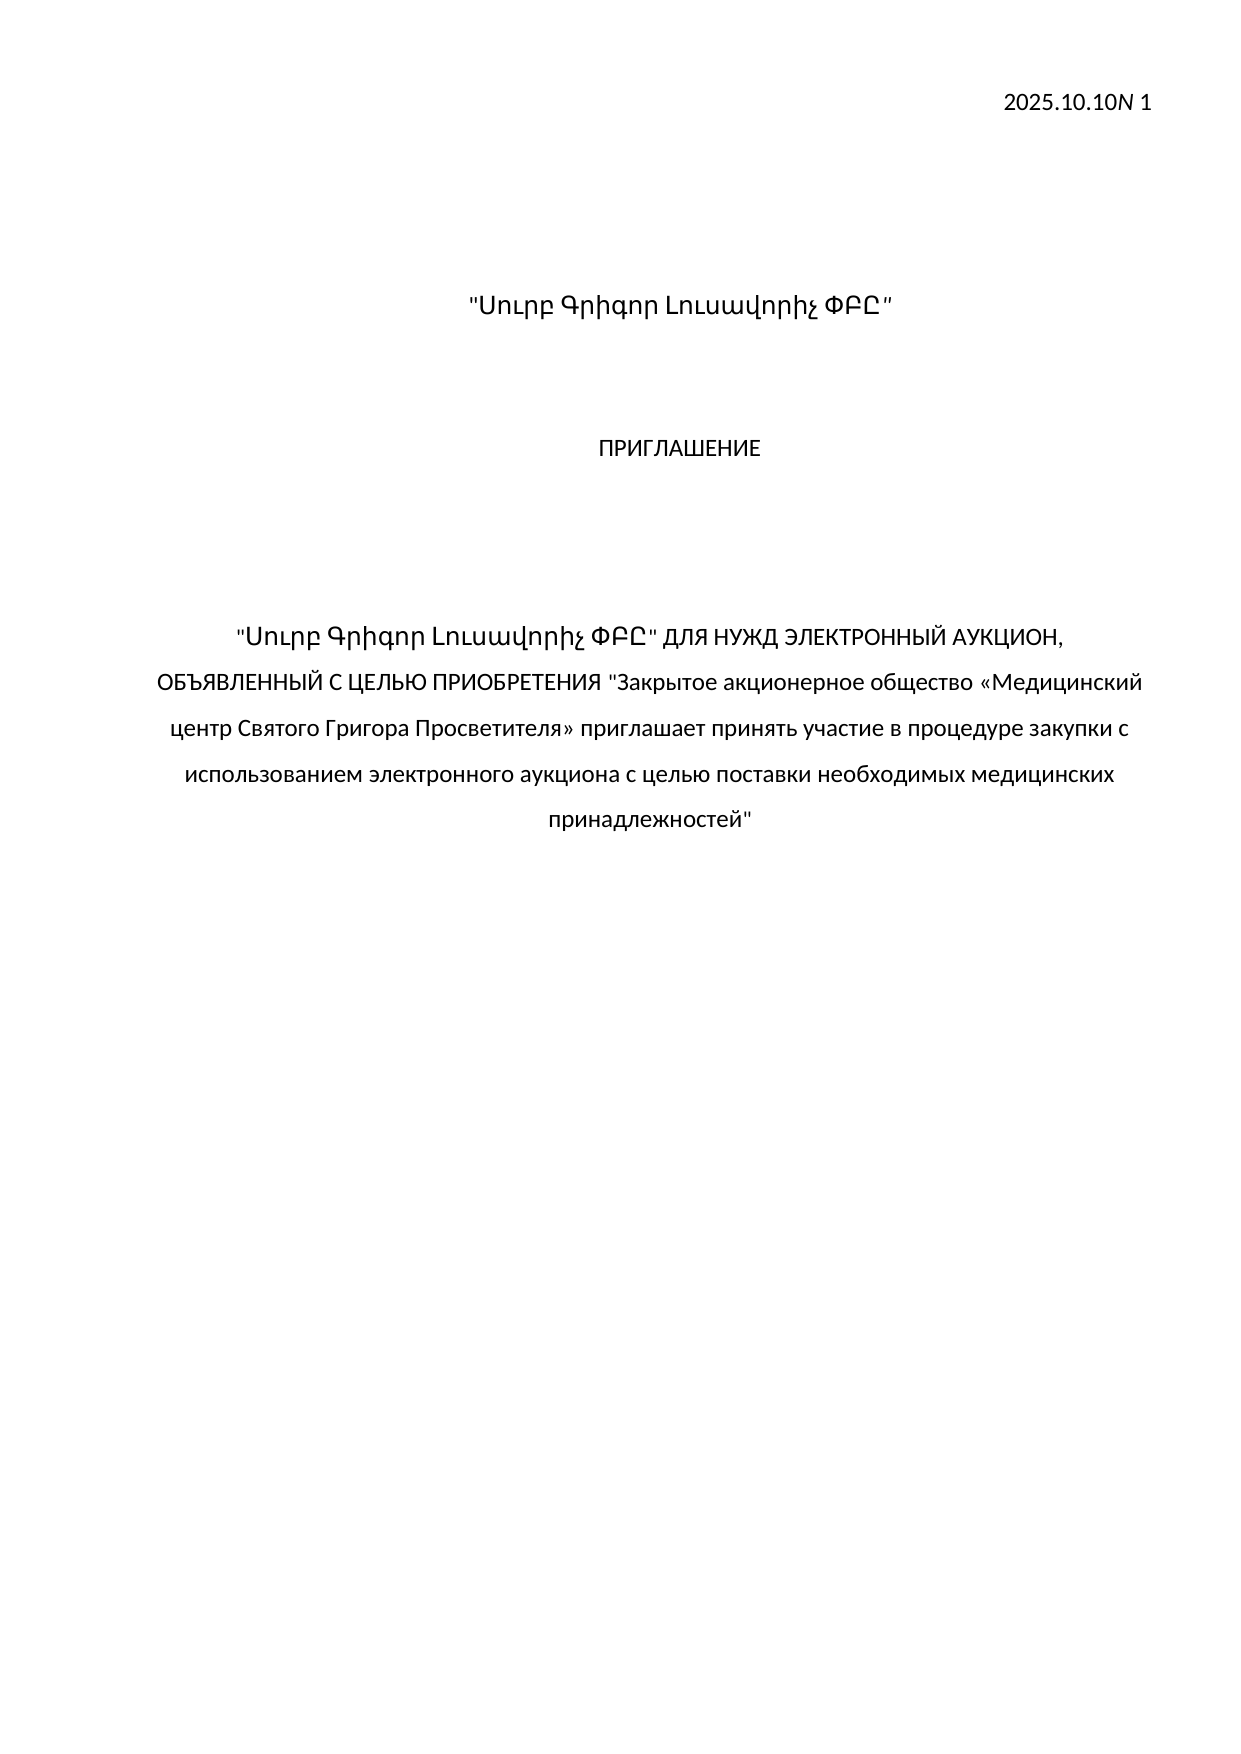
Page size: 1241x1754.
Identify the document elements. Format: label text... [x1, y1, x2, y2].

text ОБЪЯВЛЕННЫЙ С ЦЕЛЬЮ ПРИОБРЕТЕНИЯ "Закрытое акционерное общество «Медицинский центр Святого Григора Просветителя» приглашает принять участие в процедуре закупки с использованием электронного аукциона с целью поставки необходимых медицинских принадлежностей" [148, 666, 1152, 834]
text ПРИГЛАШЕНИЕ [148, 432, 1152, 462]
text "Սուրբ Գրիգոր Լուսավորիչ ՓԲԸ" ДЛЯ НУЖД ЭЛЕКТРОННЫЙ АУКЦИОН, [148, 621, 1152, 651]
text "Սուրբ Գրիգոր Լուսավորիչ ՓԲԸ" [148, 290, 1152, 321]
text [148, 86, 1152, 117]
